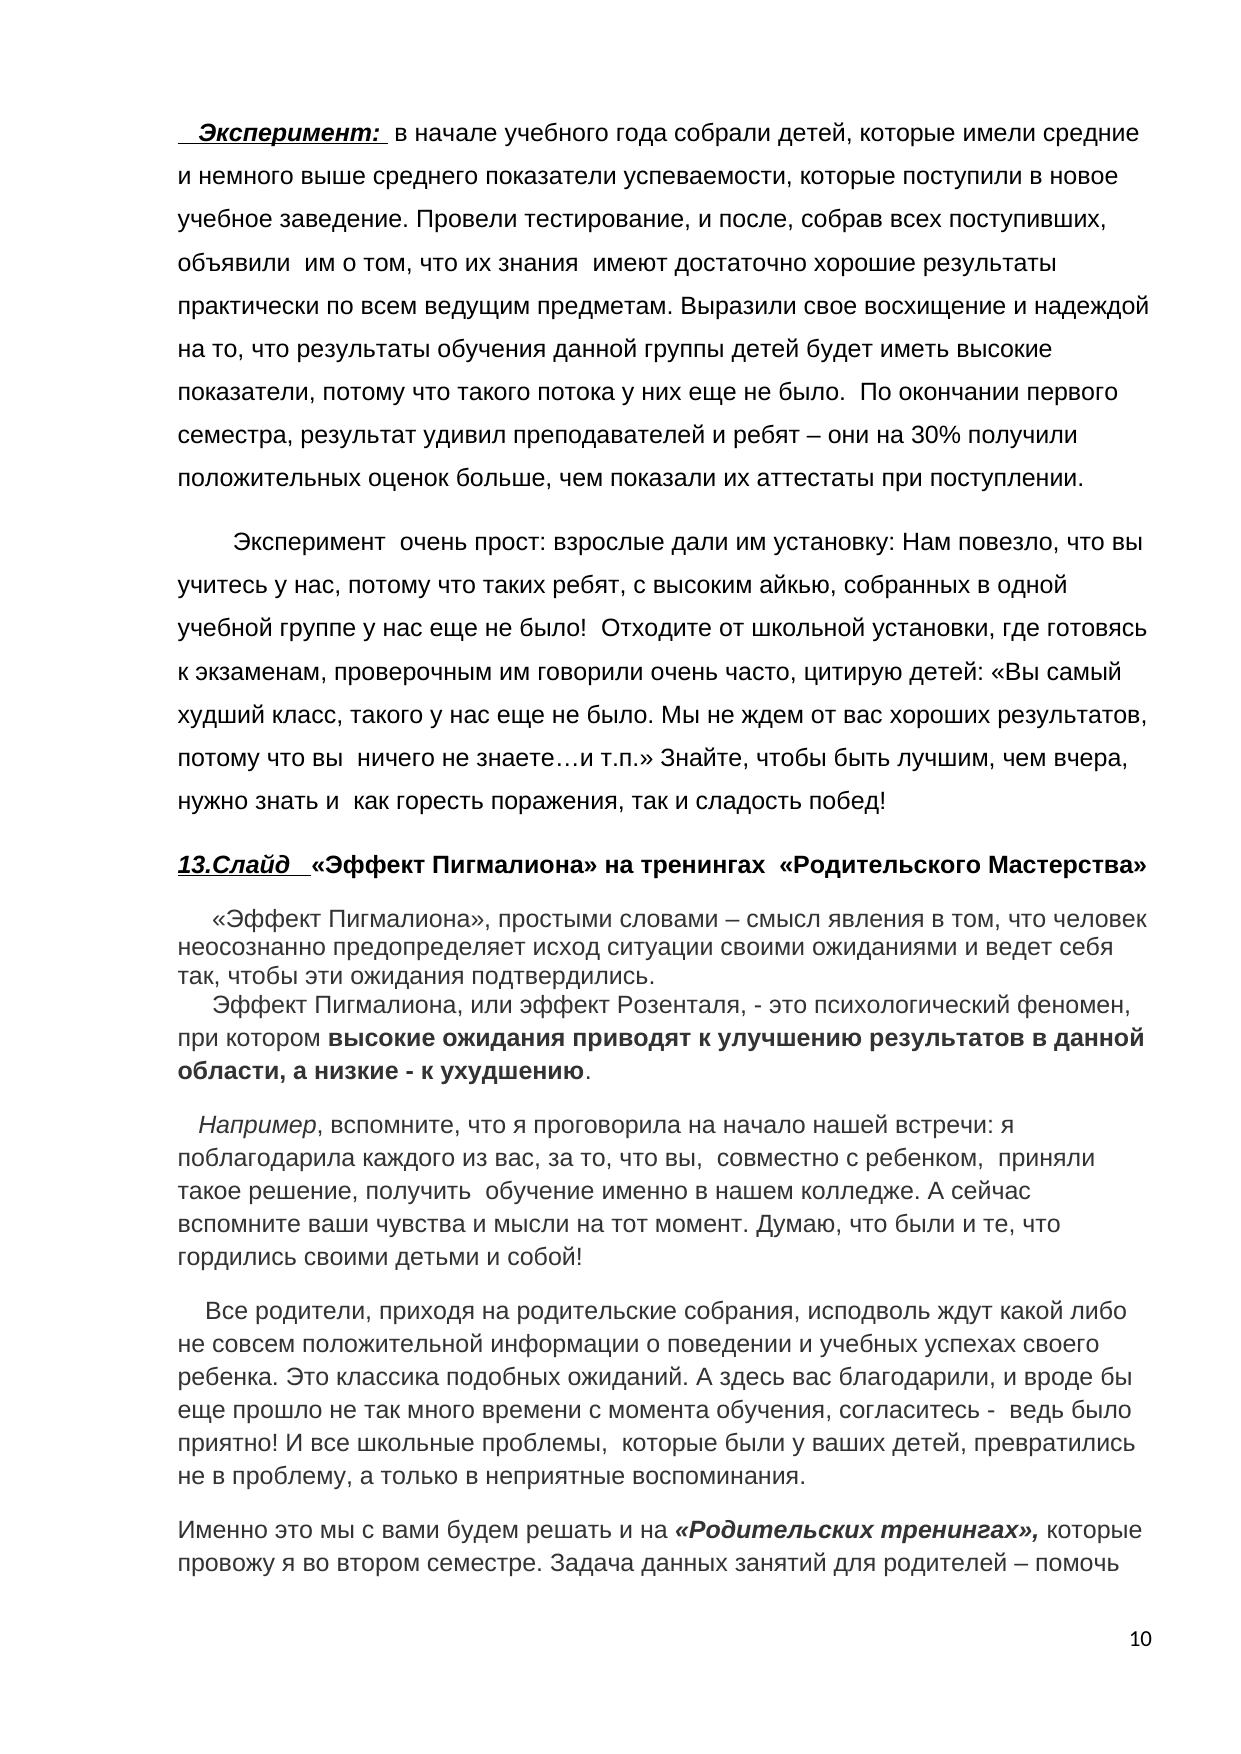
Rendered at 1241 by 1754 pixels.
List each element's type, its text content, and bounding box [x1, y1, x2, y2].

text Например, вспомните, что я проговорила на начало нашей встречи: я поблагодарила каждого из вас, за то, что вы, совместно с ребенком, приняли такое решение, получить обучение именно в нашем колледже. А сейчас вспомните ваши чувства и мысли на тот момент. Думаю, что были и те, что гордились своими детьми и собой! [177, 1110, 1152, 1271]
text Все родители, приходя на родительские собрания, исподволь ждут какой либо не совсем положительной информации о поведении и учебных успехах своего ребенка. Это классика подобных ожиданий. А здесь вас благодарили, и вроде бы еще прошло не так много времени с момента обучения, согласитесь - ведь было приятно! И все школьные проблемы, которые были у ваших детей, превратились не в проблему, а только в неприятные воспоминания. [177, 1296, 1152, 1489]
text 13.Слайд «Эффект Пигмалиона» на тренингах «Родительского Мастерства» [177, 850, 1152, 878]
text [177, 1515, 1152, 1576]
text Эксперимент очень прост: взрослые дали им установку: Нам повезло, что вы учитесь у нас, потому что таких ребят, с высоким айкью, собранных в одной учебной группе у нас еще не было! Отходите от школьной установки, где готовясь к экзаменам, проверочным им говорили очень часто, цитирую детей: «Вы самый худший класс, такого у нас еще не было. Мы не ждем от вас хороших результатов, потому что вы ничего не знаете…и т.п.» Знайте, чтобы быть лучшим, чем вчера, нужно знать и как горесть поражения, так и сладость побед! [177, 527, 1152, 814]
text «Эффект Пигмалиона», простыми словами – смысл явления в том, что человек неосознанно предопределяет исход ситуации своими ожиданиями и ведет себя так, чтобы эти ожидания подтвердились. [177, 904, 1152, 990]
text Эксперимент: в начале учебного года собрали детей, которые имели средние и немного выше среднего показатели успеваемости, которые поступили в новое учебное заведение. Провели тестирование, и после, собрав всех поступивших, объявили им о том, что их знания имеют достаточно хорошие результаты практически по всем ведущим предметам. Выразили свое восхищение и надеждой на то, что результаты обучения данной группы детей будет иметь высокие показатели, потому что такого потока у них еще не было. По окончании первого семестра, результат удивил преподавателей и ребят – они на 30% получили положительных оценок больше, чем показали их аттестаты при поступлении. [177, 118, 1152, 492]
text Эффект Пигмалиона, или эффект Розенталя, - это психологический феномен, при котором высокие ожидания приводят к улучшению результатов в данной области, а низкие - к ухудшению. [177, 990, 1152, 1085]
